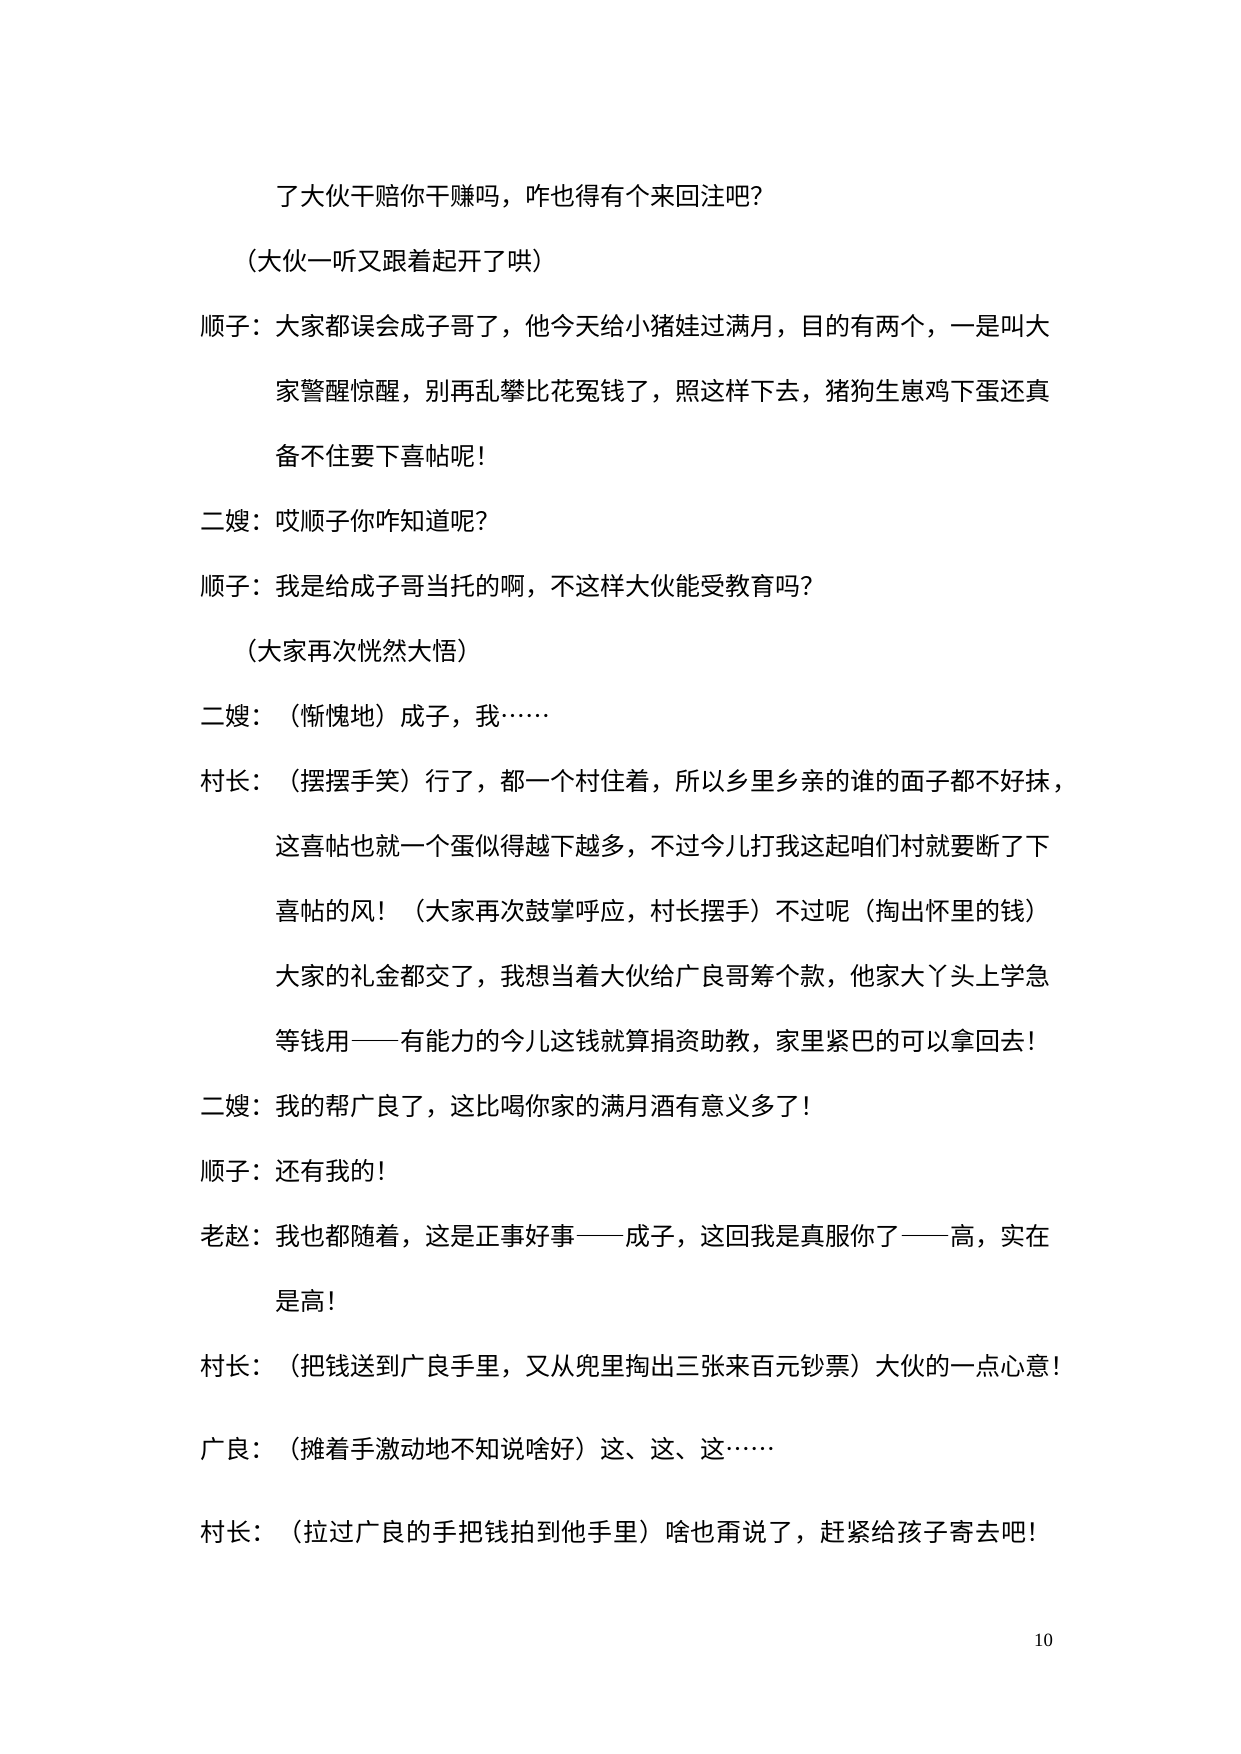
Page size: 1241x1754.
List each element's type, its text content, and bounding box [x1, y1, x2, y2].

text 二嫂：我的帮广良了，这比喝你家的满月酒有意义多了！ [200, 1072, 1053, 1137]
text 顺子：我是给成子哥当托的啊，不这样大伙能受教育吗？ [200, 552, 1053, 617]
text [200, 1498, 1053, 1563]
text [200, 162, 1053, 227]
text 顺子：大家都误会成子哥了，他今天给小猪娃过满月，目的有两个，一是叫大家警醒惊醒，别再乱攀比花冤钱了，照这样下去，猪狗生崽鸡下蛋还真备不住要下喜帖呢！ [200, 292, 1053, 487]
text 广良：（摊着手激动地不知说啥好）这、这、这…… [200, 1415, 1053, 1480]
text 顺子：还有我的！ [200, 1137, 1053, 1202]
text 二嫂：哎顺子你咋知道呢？ [200, 487, 1053, 552]
text （大伙一听又跟着起开了哄） [200, 227, 1053, 292]
text 二嫂：（惭愧地）成子，我…… [200, 682, 1053, 747]
text 老赵：我也都随着，这是正事好事——成子，这回我是真服你了——高，实在是高！ [200, 1202, 1053, 1332]
text 村长：（摆摆手笑）行了，都一个村住着，所以乡里乡亲的谁的面子都不好抹，这喜帖也就一个蛋似得越下越多，不过今儿打我这起咱们村就要断了下喜帖的风！（大家再次鼓掌呼应，村长摆手）不过呢（掏出怀里的钱）大家的礼金都交了，我想当着大伙给广良哥筹个款，他家大丫头上学急等钱用——有能力的今儿这钱就算捐资助教，家里紧巴的可以拿回去！ [200, 747, 1053, 1072]
text （大家再次恍然大悟） [200, 617, 1053, 682]
text 村长：（把钱送到广良手里，又从兜里掏出三张来百元钞票）大伙的一点心意！ [200, 1332, 1053, 1397]
